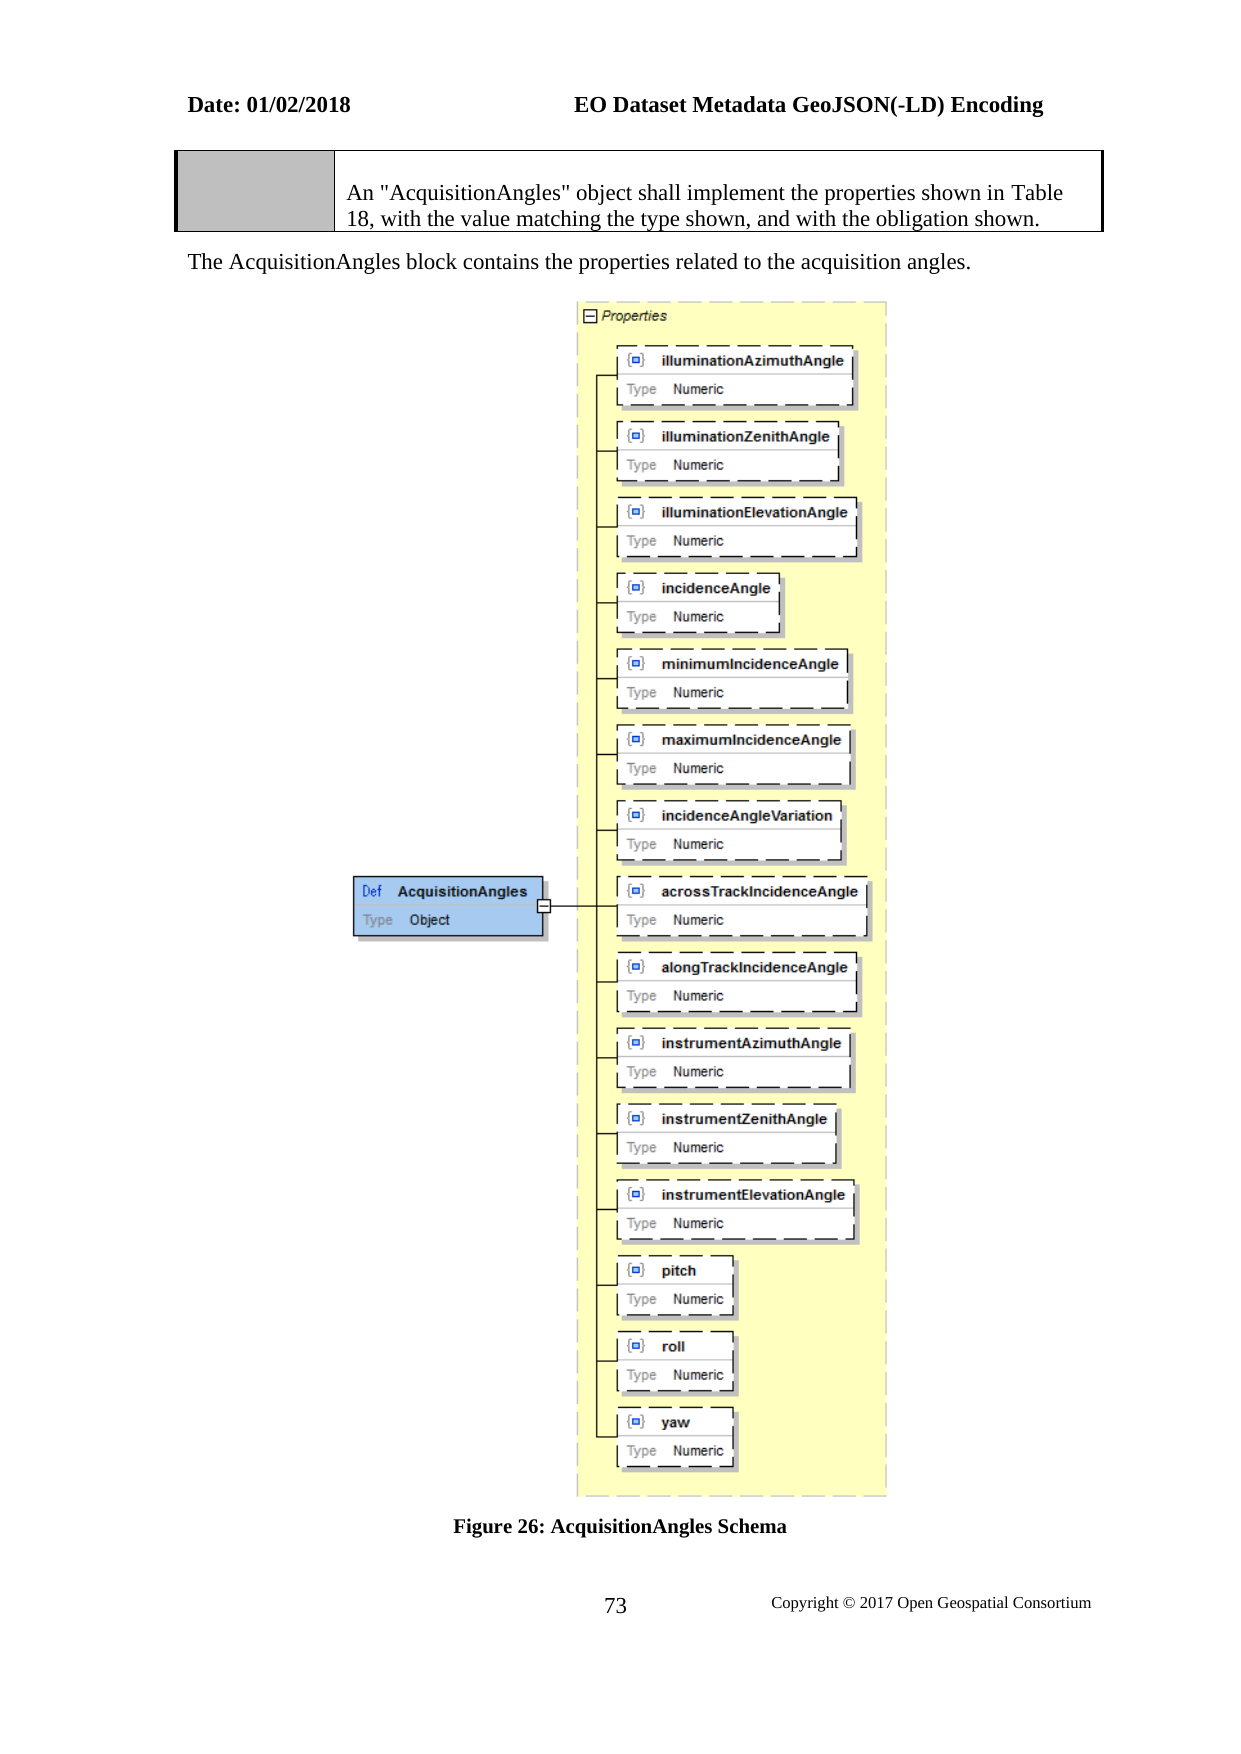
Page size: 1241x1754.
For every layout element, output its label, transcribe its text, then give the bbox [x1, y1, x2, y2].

text The AcquisitionAngles block contains the properties related to the acquisition angles. [187, 249, 1053, 274]
text Figure 26: AcquisitionAngles Schema [187, 1514, 1053, 1538]
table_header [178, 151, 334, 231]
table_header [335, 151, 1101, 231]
picture [348, 290, 892, 1502]
